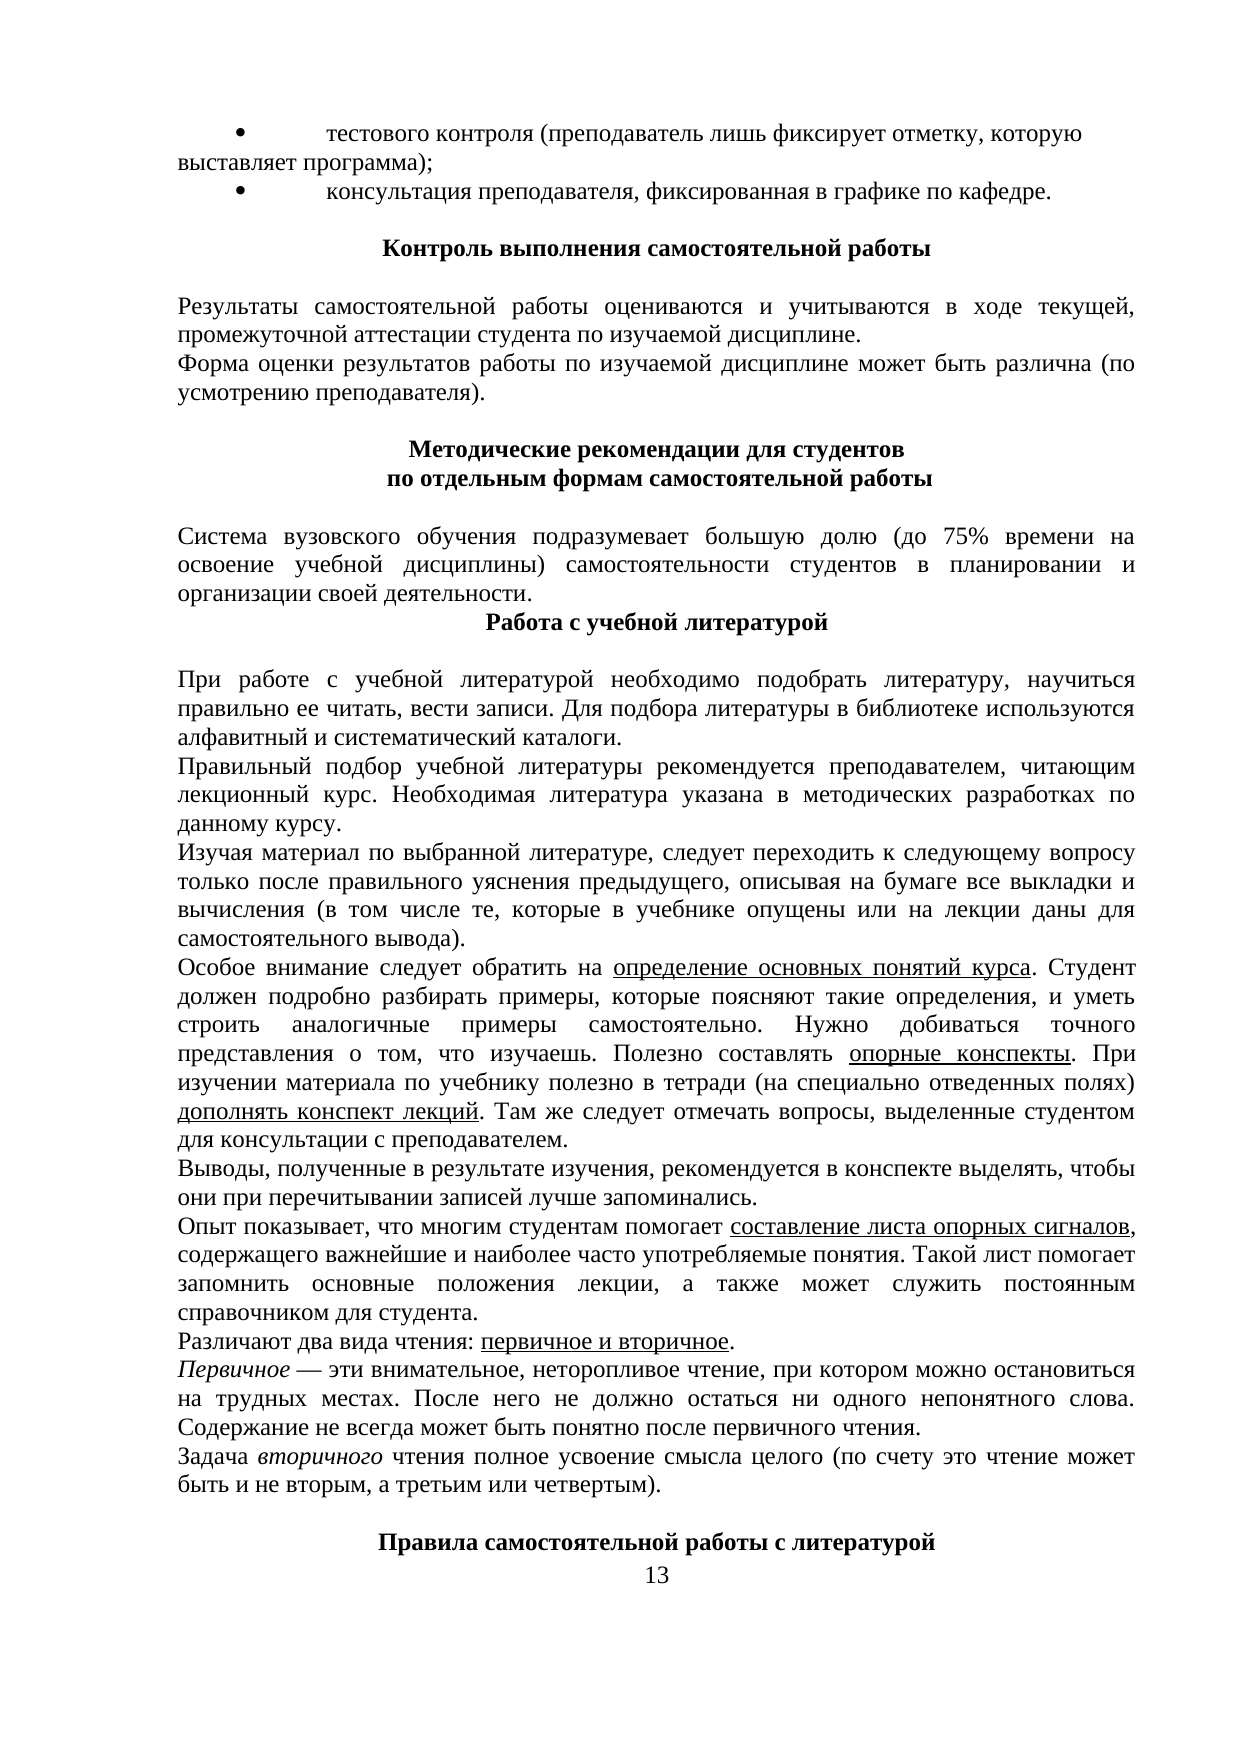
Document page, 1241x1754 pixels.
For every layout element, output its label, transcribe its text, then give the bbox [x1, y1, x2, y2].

list тестового контроля (преподаватель лишь фиксирует отметку, которую выставляет программа); [177, 118, 1136, 176]
text Опыт показывает, что многим студентам помогает составление листа опорных сигналов, содержащего важнейшие и наиболее часто употребляемые понятия. Такой лист помогает запомнить основные положения лекции, а также может служить постоянным справочником для студента. [177, 1211, 1136, 1326]
text Задача вторичного чтения полное усвоение смысла целого (по счету это чтение может быть и не вторым, а третьим или четвертым). [177, 1441, 1136, 1498]
text Методические рекомендации для студентов [177, 434, 1136, 463]
text Первичное — эти внимательное, неторопливое чтение, при котором можно остановиться на трудных местах. После него не должно остаться ни одного непонятного слова. Содержание не всегда может быть понятно после первичного чтения. [177, 1354, 1136, 1441]
text Изучая материал по выбранной литературе, следует переходить к следующему вопросу только после правильного уяснения предыдущего, описывая на бумаге все выкладки и вычисления (в том числе те, которые в учебнике опущены или на лекции даны для самостоятельного вывода). [177, 837, 1136, 952]
text Различают два вида чтения: первичное и вторичное. [177, 1326, 1136, 1354]
text по отдельным формам самостоятельной работы [177, 463, 1136, 492]
text Особое внимание следует обратить на определение основных понятий курса. Студент должен подробно разбирать примеры, которые поясняют такие определения, и уметь строить аналогичные примеры самостоятельно. Нужно добиваться точного представления о том, что изучаешь. Полезно составлять опорные конспекты. При изучении материала по учебнику полезно в тетради (на специально отведенных полях) дополнять конспект лекций. Там же следует отмечать вопросы, выделенные студентом для консультации с преподавателем. [177, 952, 1136, 1153]
text Выводы, полученные в результате изучения, рекомендуется в конспекте выделять, чтобы они при перечитывании записей лучше запоминались. [177, 1153, 1136, 1211]
text При работе с учебной литературой необходимо подобрать литературу, научиться правильно ее читать, вести записи. Для подбора литературы в библиотеке используются алфавитный и систематический каталоги. [177, 664, 1136, 751]
text Работа с учебной литературой [177, 607, 1136, 636]
list консультация преподавателя, фиксированная в графике по кафедре. [177, 176, 1136, 204]
text Правила самостоятельной работы с литературой [177, 1527, 1136, 1556]
text Контроль выполнения самостоятельной работы [177, 233, 1136, 262]
text Результаты самостоятельной работы оцениваются и учитываются в ходе текущей, промежуточной аттестации студента по изучаемой дисциплине. [177, 291, 1136, 348]
text Форма оценки результатов работы по изучаемой дисциплине может быть различна (по усмотрению преподавателя). [177, 348, 1136, 406]
text Правильный подбор учебной литературы рекомендуется преподавателем, читающим лекционный курс. Необходимая литература указана в методических разработках по данному курсу. [177, 751, 1136, 837]
text Система вузовского обучения подразумевает большую долю (до 75% времени на освоение учебной дисциплины) самостоятельности студентов в планировании и организации своей деятельности. [177, 521, 1136, 607]
